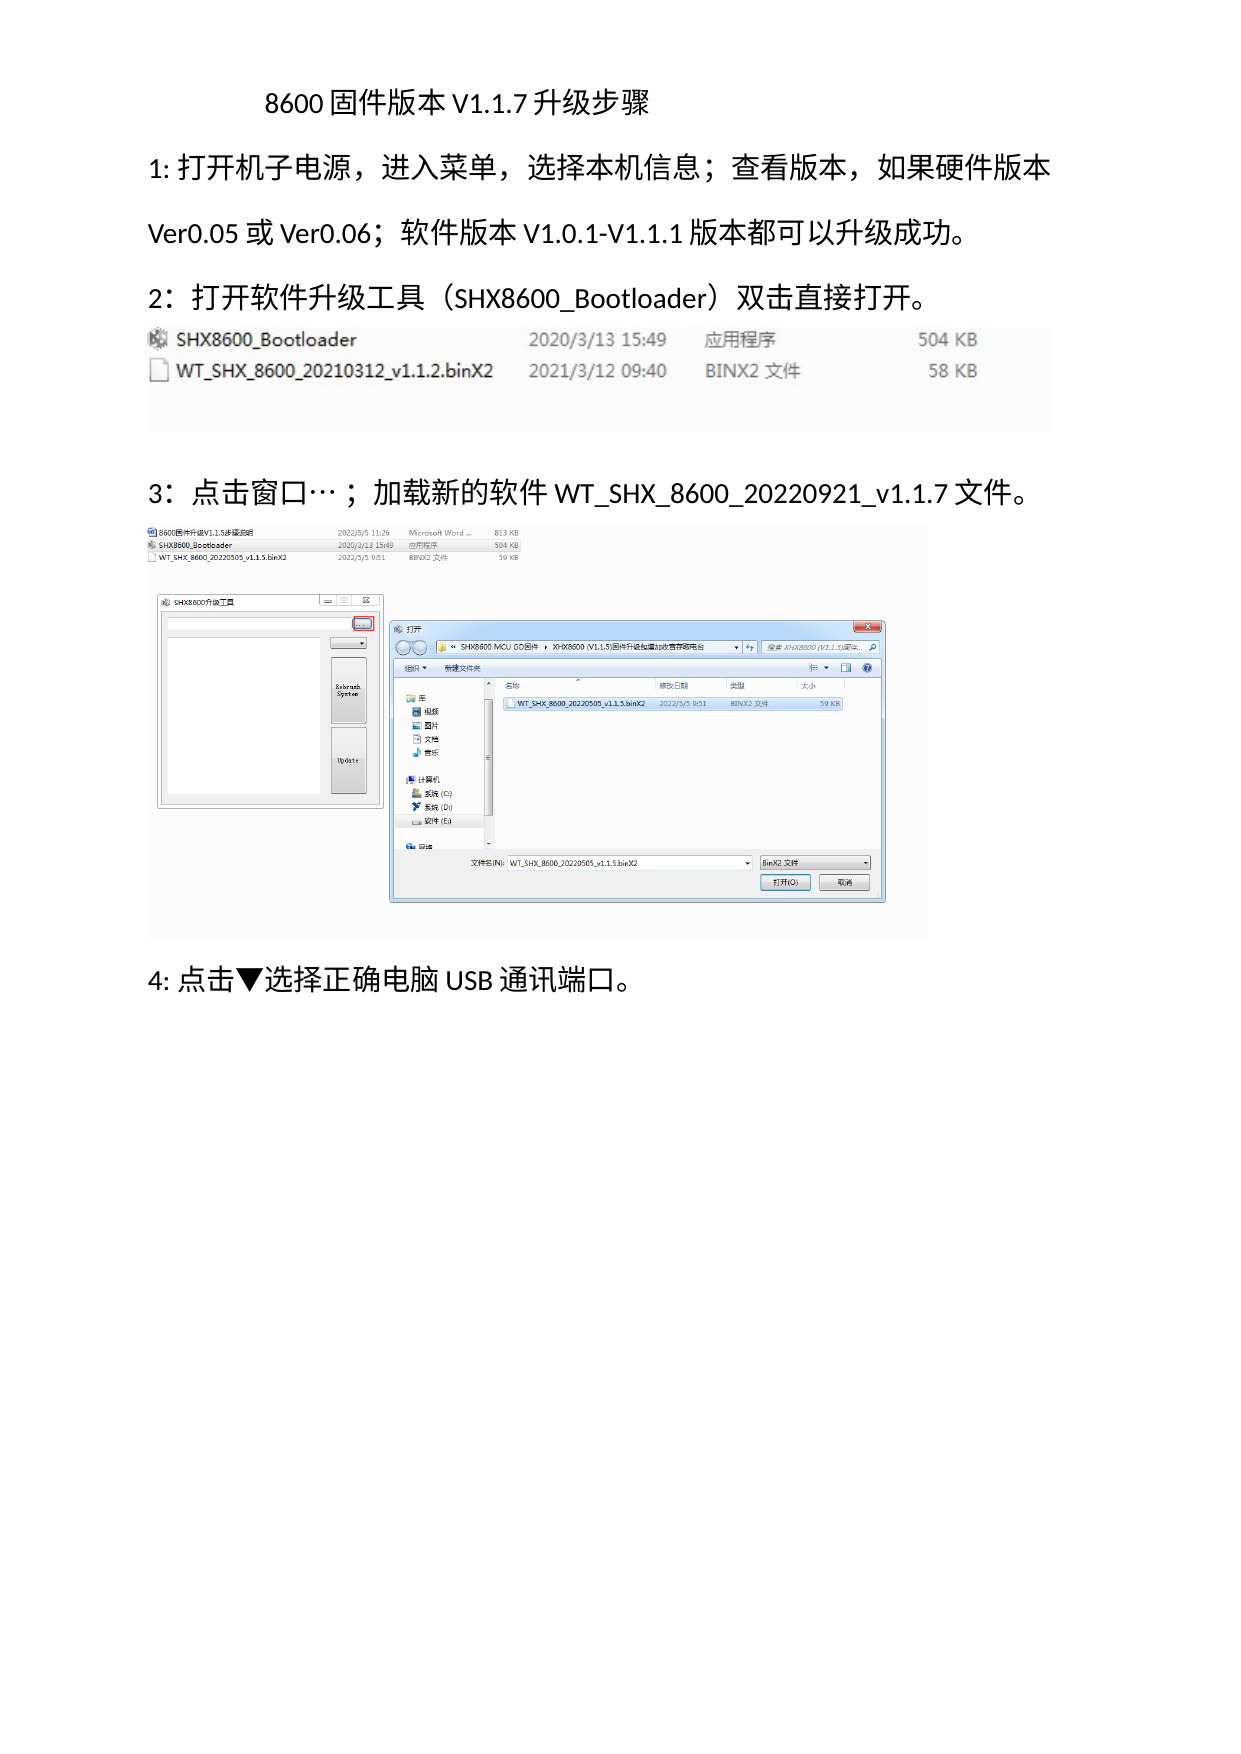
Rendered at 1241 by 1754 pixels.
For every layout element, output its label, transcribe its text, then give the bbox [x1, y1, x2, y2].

text 8600固件版本V1.1.7升级步骤 [148, 68, 1053, 133]
text 1: 打开机子电源，进入菜单，选择本机信息；查看版本，如果硬件版本Ver0.05或Ver0.06；软件版本V1.0.1-V1.1.1版本都可以升级成功。 [148, 133, 1053, 263]
text 4: 点击▼选择正确电脑USB通讯端口。 [148, 945, 1053, 1010]
picture [147, 327, 1053, 431]
picture [147, 522, 929, 939]
text 2：打开软件升级工具（SHX8600_Bootloader）双击直接打开。 [148, 263, 1053, 327]
text 3：点击窗口… ；加载新的软件WT_SHX_8600_20220921_v1.1.7文件。 [148, 458, 1053, 523]
